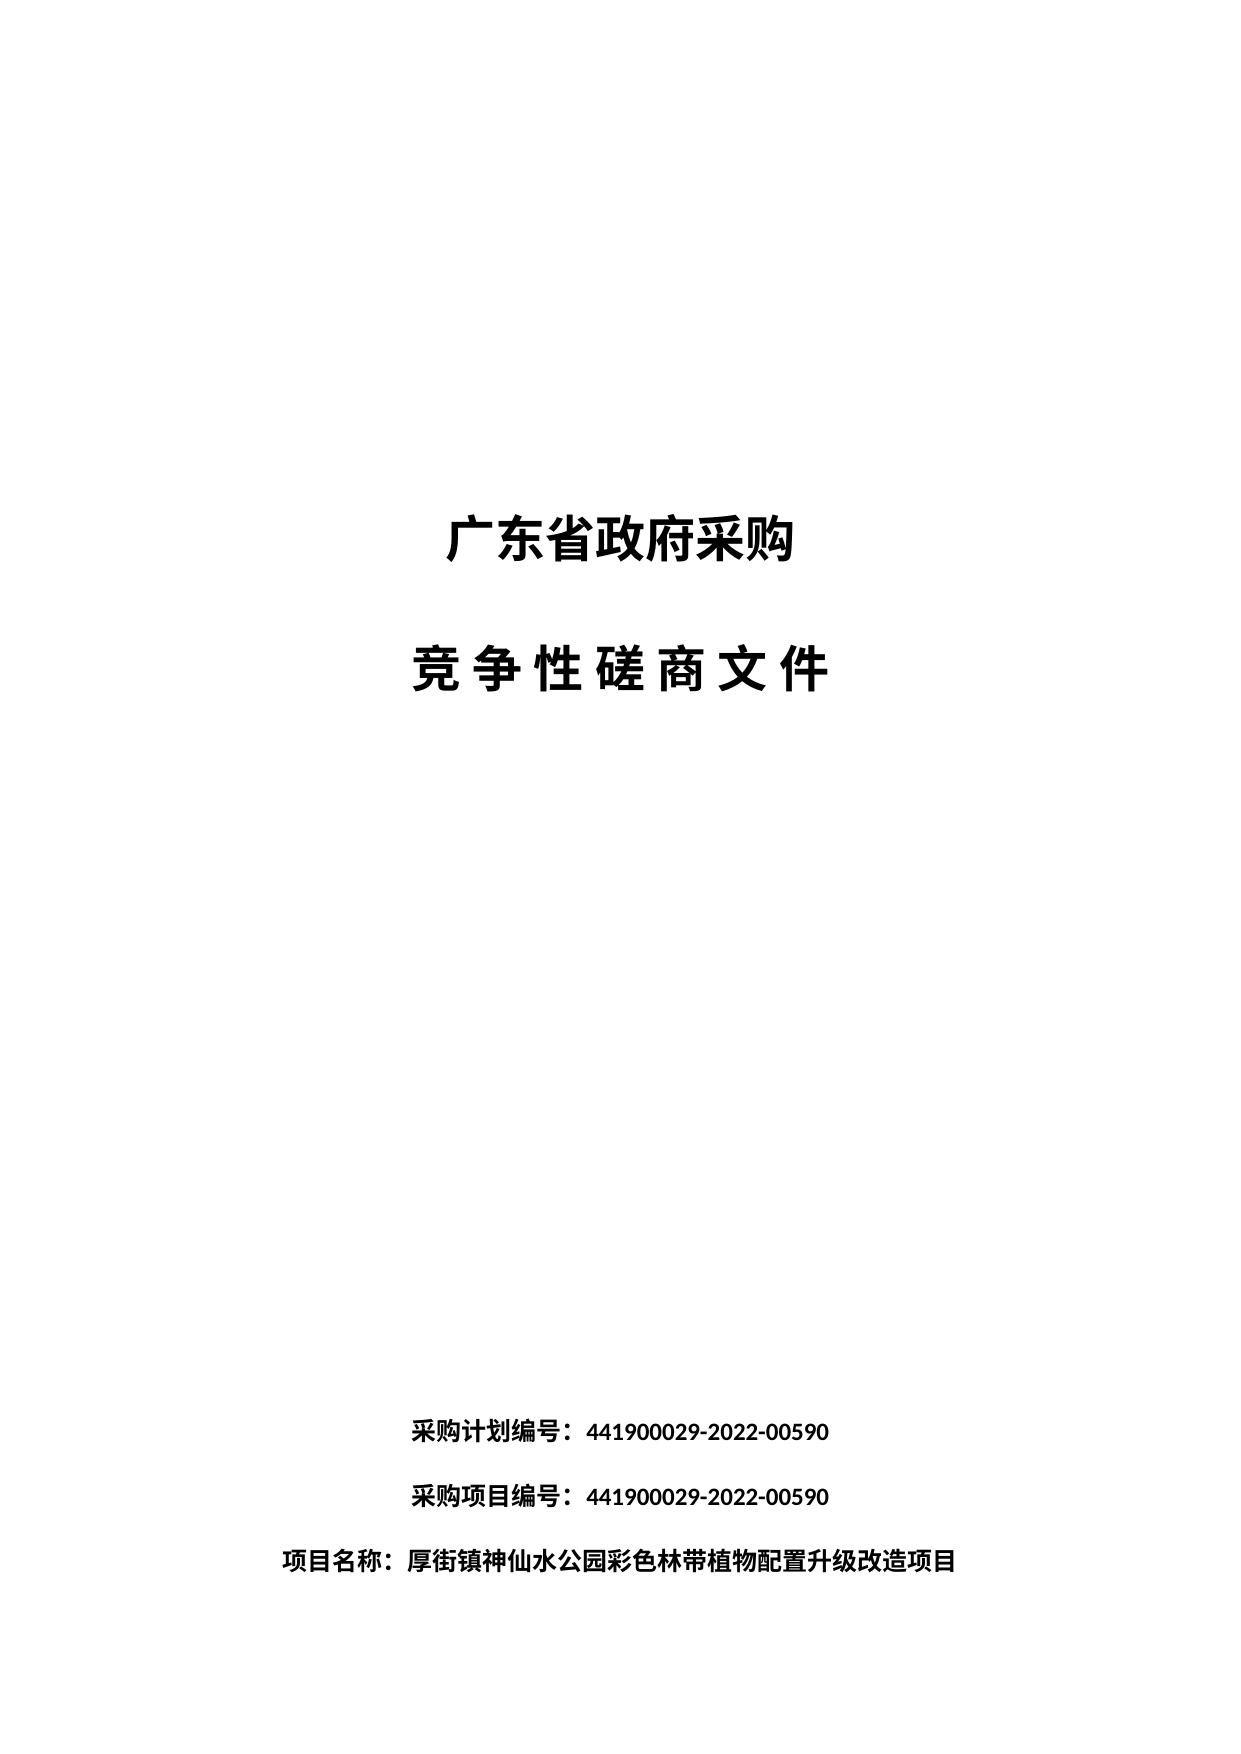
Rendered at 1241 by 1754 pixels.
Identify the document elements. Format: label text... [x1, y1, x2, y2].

text 项目名称：厚街镇神仙水公园彩色林带植物配置升级改造项目 [187, 1527, 1053, 1592]
text 采购计划编号：441900029-2022-00590 [187, 1397, 1053, 1462]
text 采购项目编号：441900029-2022-00590 [187, 1462, 1053, 1527]
text 广东省政府采购 [187, 487, 1053, 584]
text 竞 争 性 磋 商 文 件 [187, 617, 1053, 1397]
